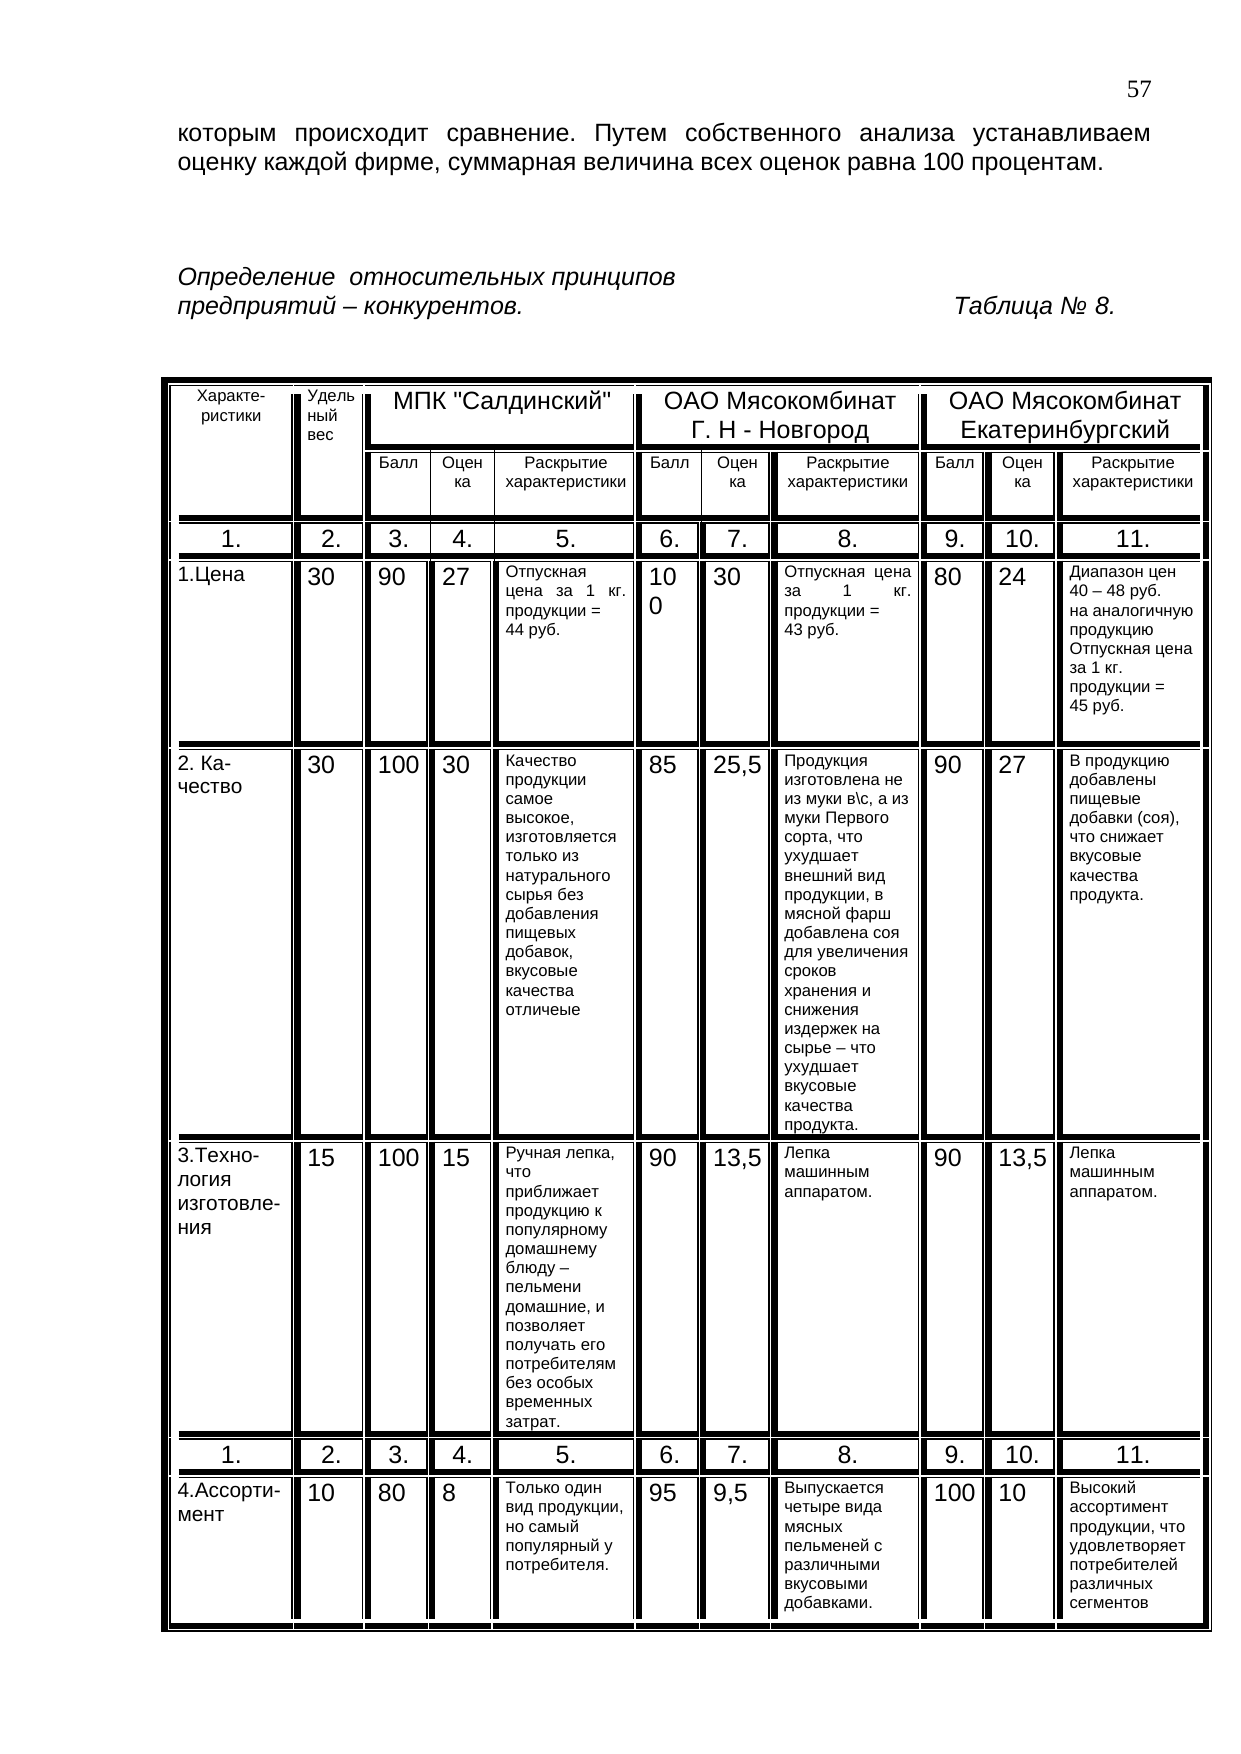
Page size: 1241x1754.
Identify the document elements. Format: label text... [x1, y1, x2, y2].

table_cell 6. [642, 524, 697, 553]
table_cell Высокий ассортимент продукции, что удовлетворяет потребителей различных сегментов рынка. [1058, 1469, 1208, 1622]
table_cell 4.Ассорти-мент [168, 1469, 296, 1622]
table_cell 10. [992, 1440, 1053, 1469]
table_cell 80 [927, 562, 982, 741]
table_cell 1. [168, 1431, 296, 1469]
table_cell Диапазон цен 40 – 48 руб. на аналогичную продукцию Отпускная цена за 1 кг. продукции = 45 руб. [1058, 553, 1208, 741]
table_cell Оцен ка [702, 453, 768, 514]
table_cell 2. [301, 524, 362, 553]
table_cell 4. [431, 524, 494, 553]
table_cell 80 [366, 1469, 431, 1622]
table_cell Оцен ка [992, 453, 1053, 514]
table_cell 8. [778, 1440, 918, 1469]
table_cell 24 [992, 562, 1053, 741]
table_cell Балл [371, 453, 430, 514]
table_cell 100 [642, 562, 697, 741]
table_cell 85 [642, 750, 697, 1134]
table_cell 2. [301, 1440, 362, 1469]
subtitle Определение относительных принципов [177, 262, 1152, 291]
table_cell Лепка машинным аппаратом. [778, 1143, 918, 1431]
table_cell 90 [642, 1143, 697, 1431]
table_cell 10 [296, 1469, 366, 1622]
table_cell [773, 1469, 922, 1622]
table_cell 3.Техно-логия изготовле-ния [168, 1134, 296, 1431]
table_cell 2. Ка-чество [168, 741, 296, 1134]
table_cell 100 [923, 1469, 987, 1622]
table_header Удель ный вес [296, 383, 366, 514]
table_cell 8. [778, 524, 918, 553]
table_cell Отпускная цена за 1 кг. продукции = 44 руб. [499, 562, 633, 741]
table_cell 9. [927, 1440, 982, 1469]
table_cell Оцен ка [431, 453, 494, 514]
table_cell 1. [168, 515, 296, 553]
table_cell Раскрытие характеристики [495, 453, 633, 514]
table_cell 90 [371, 562, 426, 741]
table_cell 3. [371, 524, 430, 553]
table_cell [494, 1469, 637, 1622]
table_cell 5. [495, 524, 633, 553]
table_cell 90 [927, 750, 982, 1134]
table_cell Отпускная цена за 1 кг. продукции = 43 руб. [778, 562, 918, 741]
table_cell 5. [499, 1440, 633, 1469]
table_cell 30 [706, 562, 768, 741]
table_cell 25,5 [706, 750, 768, 1134]
table_cell 95 [638, 1469, 702, 1622]
table_header МПК "Салдинский" [366, 383, 637, 444]
table_cell 10 [987, 1469, 1058, 1622]
table_cell 13,5 [706, 1143, 768, 1431]
table_cell Балл [642, 453, 701, 514]
table_cell В продукцию добавлены пищевые добавки (соя), что снижает вкусовые качества продукта. [1058, 741, 1208, 1134]
table_cell 13,5 [992, 1143, 1053, 1431]
table_cell 4. [435, 1440, 490, 1469]
table_cell Балл [927, 453, 982, 514]
table_cell 10. [992, 524, 1053, 553]
table_cell Ручная лепка, что приближает продукцию к популярному домашнему блюду – пельмени домашние, и позволяет получать его потребителям без особых временных затрат. [499, 1143, 633, 1431]
table_cell 27 [435, 562, 490, 741]
table_cell 15 [301, 1143, 362, 1431]
table_cell Раскрытие характеристики [778, 453, 918, 514]
table_cell 30 [301, 750, 362, 1134]
table_cell 11. [1058, 1431, 1208, 1469]
table_cell Лепка машинным аппаратом. [1058, 1134, 1208, 1431]
table_header ОАО Мясокомбинат Екатеринбургский [923, 386, 1203, 444]
table_header ОАО Мясокомбинат Г. Н - Новгород [638, 383, 922, 444]
table_cell 9,5 [702, 1469, 773, 1622]
table_cell Раскрытие характеристики [1058, 444, 1208, 514]
text предприятий – конкурентов. Таблица № 8. [177, 291, 1152, 319]
table_cell Качество продукции самое высокое, изготовляется только из натурального сырья без добавления пищевых добавок, вкусовые качества отличеые [499, 750, 633, 1134]
table_cell 90 [927, 1143, 982, 1431]
table_cell 9. [927, 524, 982, 553]
table_cell 3. [371, 1440, 426, 1469]
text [177, 118, 1152, 176]
table_cell 11. [1058, 515, 1208, 553]
table_cell 7. [706, 524, 768, 553]
table_cell Продукция изготовлена не из муки в\с, а из муки Первого сорта, что ухудшает внешний вид продукции, в мясной фарш добавлена соя для увеличения сроков хранения и снижения издержек на сырье – что ухудшает вкусовые качества продукта. [778, 750, 918, 1134]
table_cell 100 [371, 750, 426, 1134]
table_header Характе-ристики [168, 383, 296, 514]
table_cell 27 [992, 750, 1053, 1134]
table_cell 100 [371, 1143, 426, 1431]
table_cell 15 [435, 1143, 490, 1431]
table_cell 8 [431, 1469, 494, 1622]
table_cell 30 [435, 750, 490, 1134]
table_cell 7. [706, 1440, 768, 1469]
table_cell 6. [642, 1440, 697, 1469]
table_cell 1.Цена [168, 553, 296, 741]
table_cell 30 [301, 562, 362, 741]
